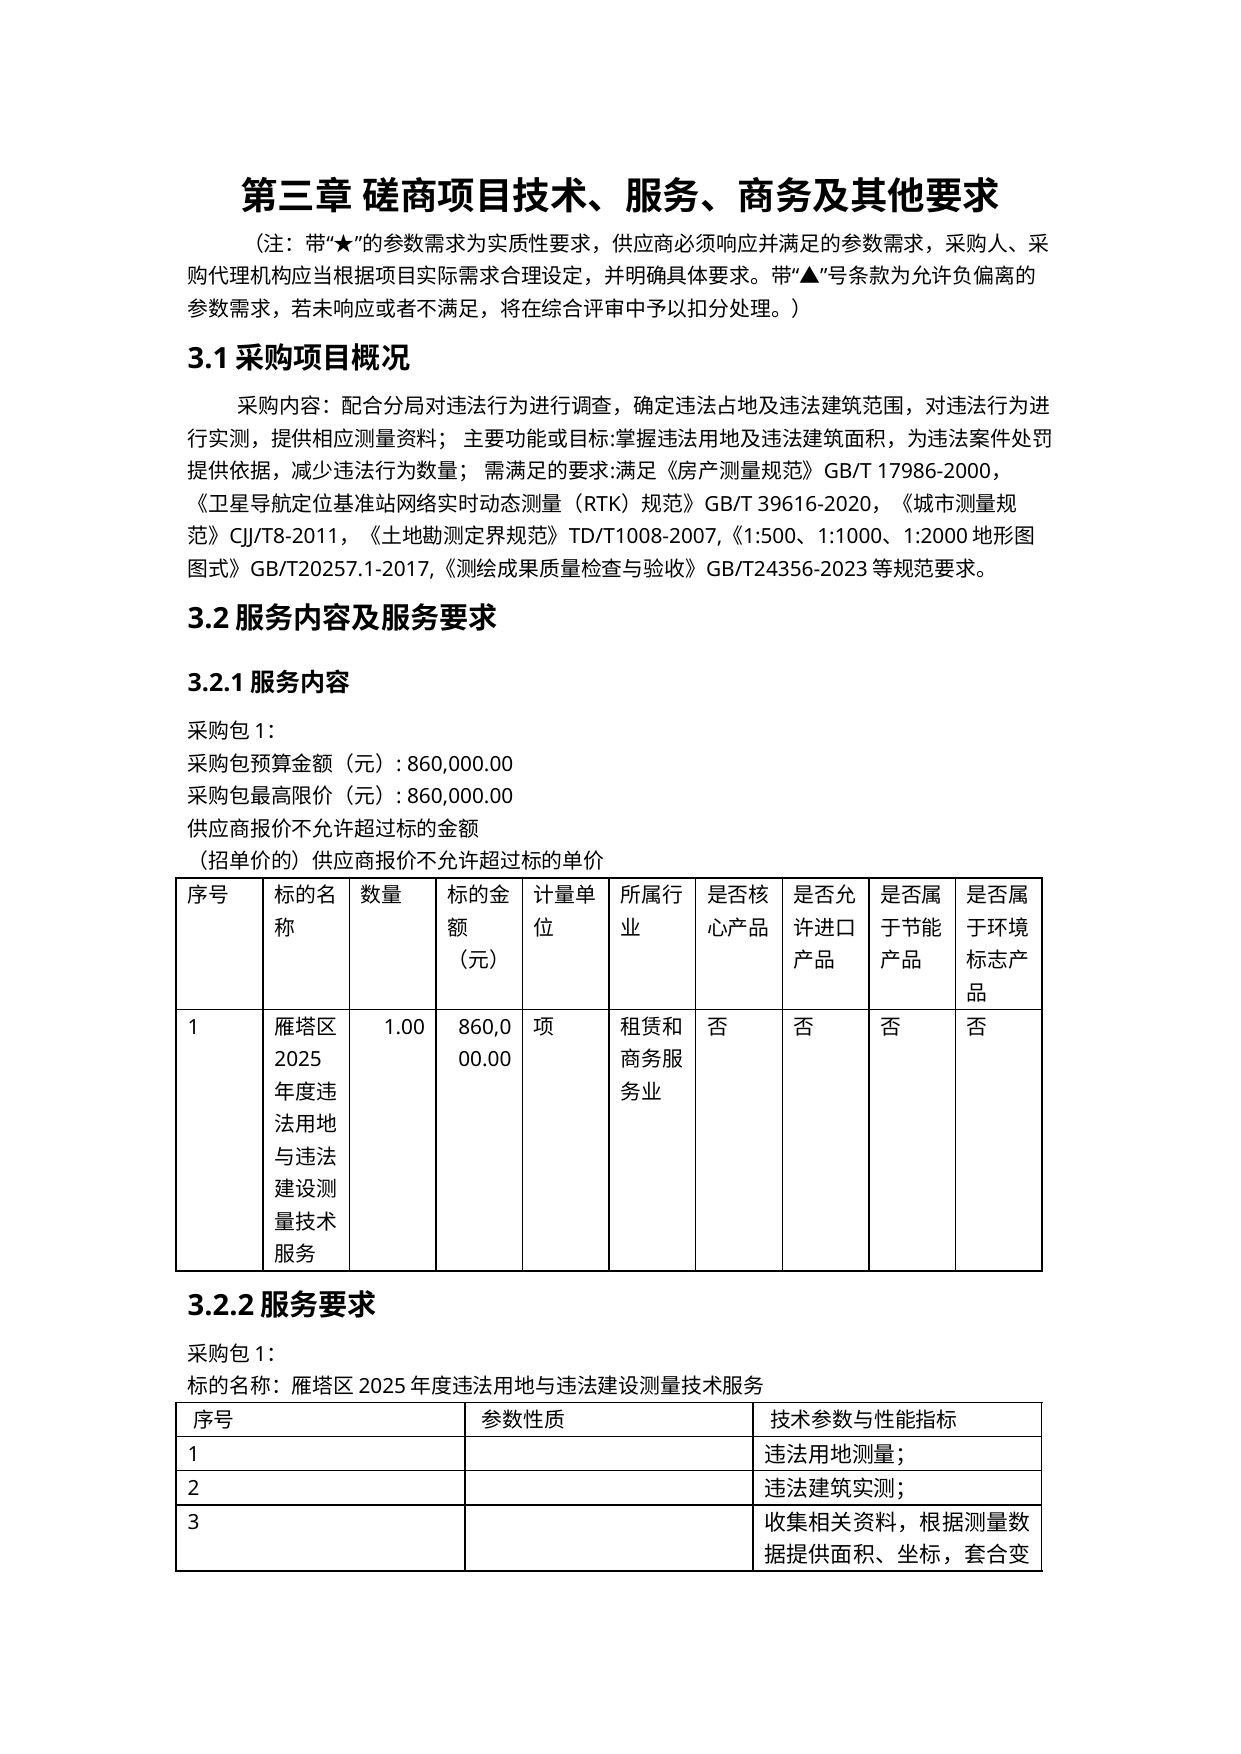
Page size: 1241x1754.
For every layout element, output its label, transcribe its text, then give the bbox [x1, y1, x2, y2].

table_header 技术参数与性能指标 [754, 1403, 1041, 1436]
text 采购包1： [187, 714, 1053, 747]
table_header 计量单位 [523, 879, 608, 1008]
table_header 标的金额 （元） [437, 879, 522, 1008]
text （注：带“★”的参数需求为实质性要求，供应商必须响应并满足的参数需求，采购人、采购代理机构应当根据项目实际需求合理设定，并明确具体要求。带“▲”号条款为允许负偏离的参数需求，若未响应或者不满足，将在综合评审中予以扣分处理。） [187, 227, 1053, 324]
table_cell 1.00 [350, 1010, 435, 1270]
table_header 是否属于环境标志产品 [956, 879, 1041, 1008]
table_cell 违法用地测量； [754, 1437, 1041, 1470]
table_cell 否 [783, 1010, 868, 1270]
table_header 序号 [177, 879, 262, 1008]
table_header 参数性质 [466, 1403, 752, 1436]
text 供应商报价不允许超过标的金额 [187, 812, 1053, 844]
text 第三章 磋商项目技术、服务、商务及其他要求 [187, 162, 1053, 227]
table_cell 雁塔区2025年度违法用地与违法建设测量技术服务 [264, 1010, 349, 1270]
text 3.2.1服务内容 [187, 649, 1053, 714]
text 采购包1： [187, 1337, 1053, 1369]
table_cell 1 [177, 1010, 262, 1270]
table_cell 2 [177, 1471, 464, 1504]
table_header 标的名称 [264, 879, 349, 1008]
table_header 序号 [177, 1403, 464, 1436]
table_header 是否属于节能产品 [870, 879, 955, 1008]
table_cell 租赁和商务服务业 [610, 1010, 695, 1270]
table_header 所属行业 [610, 879, 695, 1008]
table_cell [466, 1437, 752, 1470]
table_cell 否 [870, 1010, 955, 1270]
table_cell 项 [523, 1010, 608, 1270]
table_cell 违法建筑实测； [754, 1471, 1041, 1504]
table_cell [754, 1506, 1041, 1570]
text 采购包预算金额（元）: 860,000.00 [187, 747, 1053, 779]
text 3.2服务内容及服务要求 [187, 584, 1053, 649]
text 标的名称：雁塔区2025年度违法用地与违法建设测量技术服务 [187, 1369, 1053, 1402]
text 3.2.2服务要求 [187, 1272, 1053, 1337]
table_cell 否 [956, 1010, 1041, 1270]
table_header 是否核心产品 [696, 879, 782, 1008]
table_cell 3 [177, 1506, 464, 1570]
table_cell [466, 1506, 752, 1570]
table_header 数量 [350, 879, 435, 1008]
table_cell [466, 1471, 752, 1504]
table_cell 860,000.00 [437, 1010, 522, 1270]
text 采购包最高限价（元）: 860,000.00 [187, 779, 1053, 812]
table_cell 否 [696, 1010, 782, 1270]
text 3.1采购项目概况 [187, 324, 1053, 389]
text （招单价的）供应商报价不允许超过标的单价 [187, 844, 1053, 877]
table_header 是否允许进口产品 [783, 879, 868, 1008]
text 采购内容：配合分局对违法行为进行调查，确定违法占地及违法建筑范围，对违法行为进行实测，提供相应测量资料； 主要功能或目标:掌握违法用地及违法建筑面积，为违法案件处罚提供依据，减少违法行为数量； 需满足的要求:满足《房产测量规范》GB/T 17986-2000，《卫星导航定位基准站网络实时动态测量（RTK）规范》GB/T 39616-2020，《城市测量规范》CJJ/T8-2011，《土地勘测定界规范》TD/T1008-2007,《1:500、1:1000、1:2000地形图图式》GB/T20257.1-2017,《测绘成果质量检查与验收》GB/T24356-2023等规范要求。 [187, 389, 1053, 584]
table_cell 1 [177, 1437, 464, 1470]
